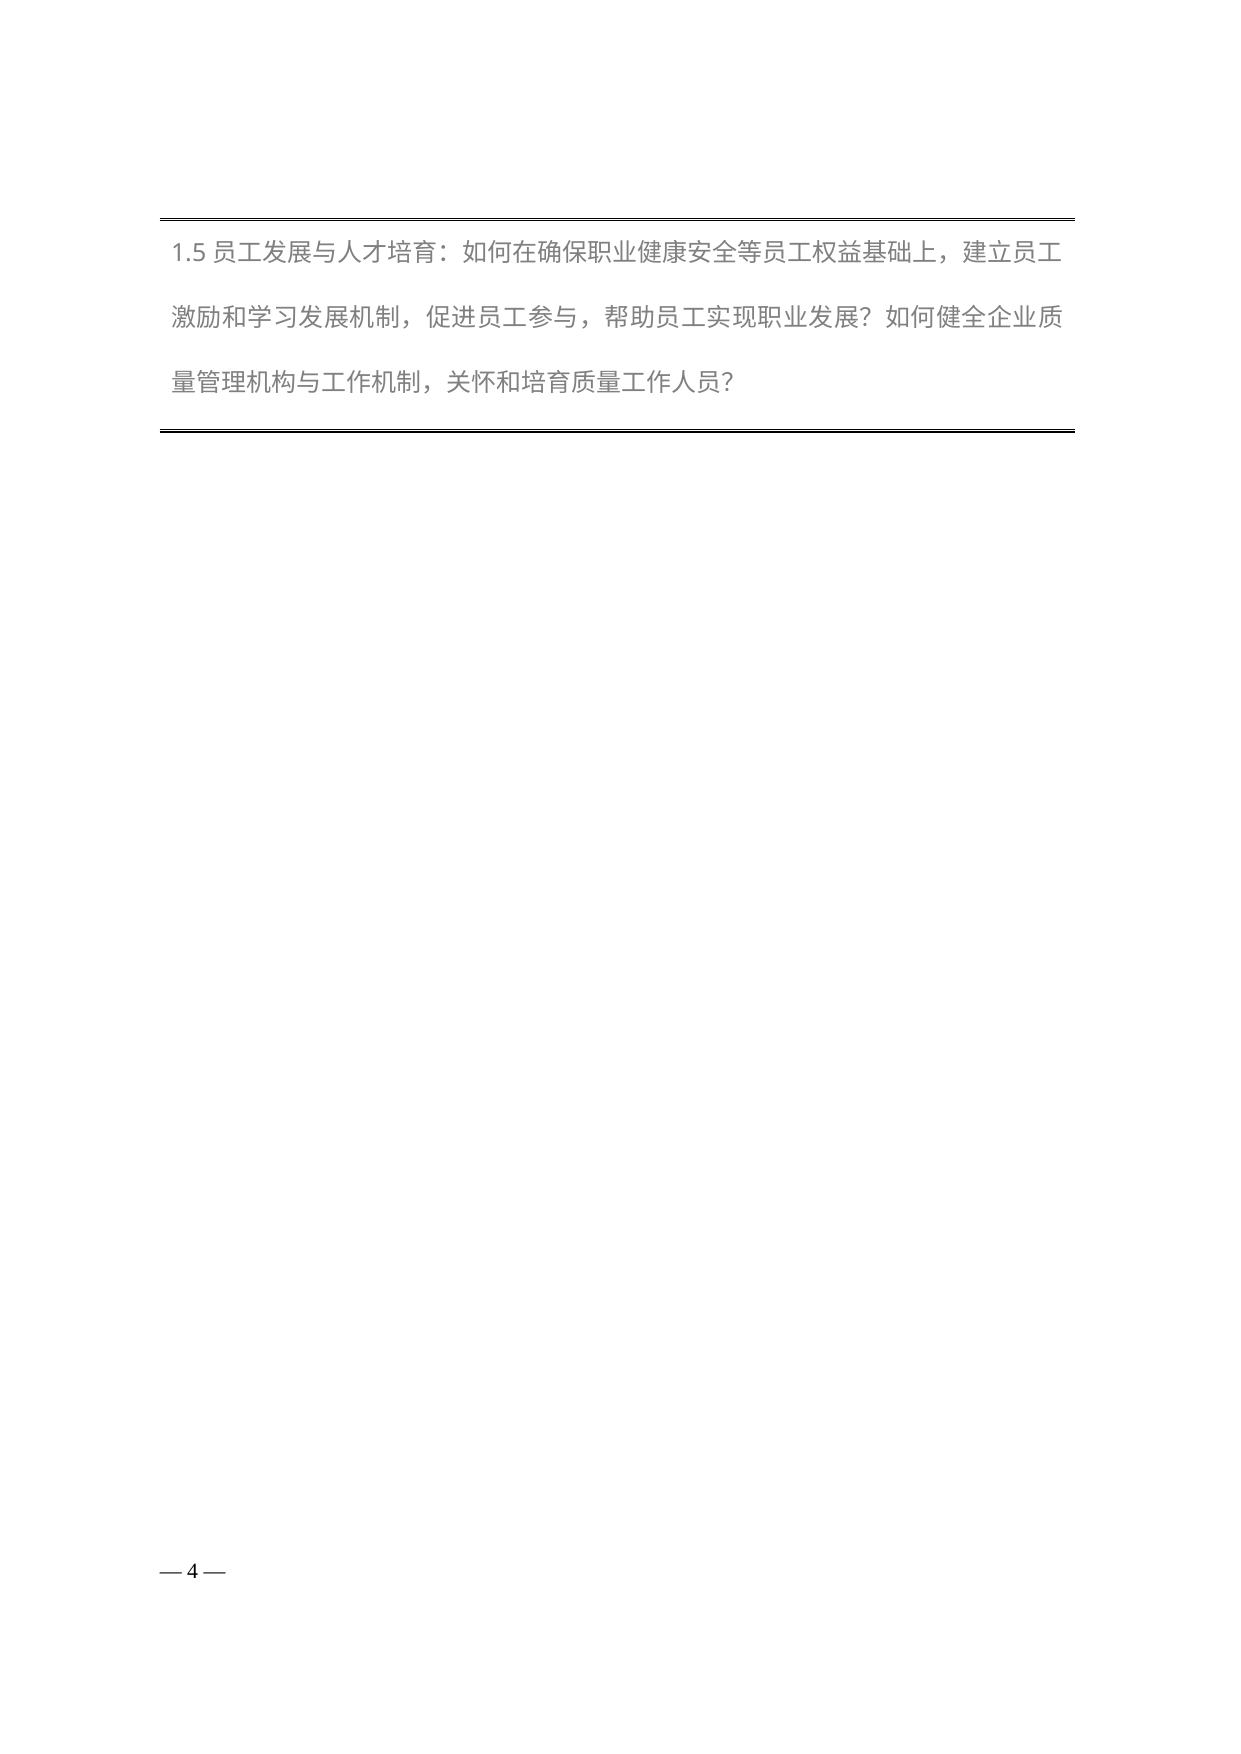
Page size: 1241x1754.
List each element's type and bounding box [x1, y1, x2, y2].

table_header [160, 221, 1075, 429]
